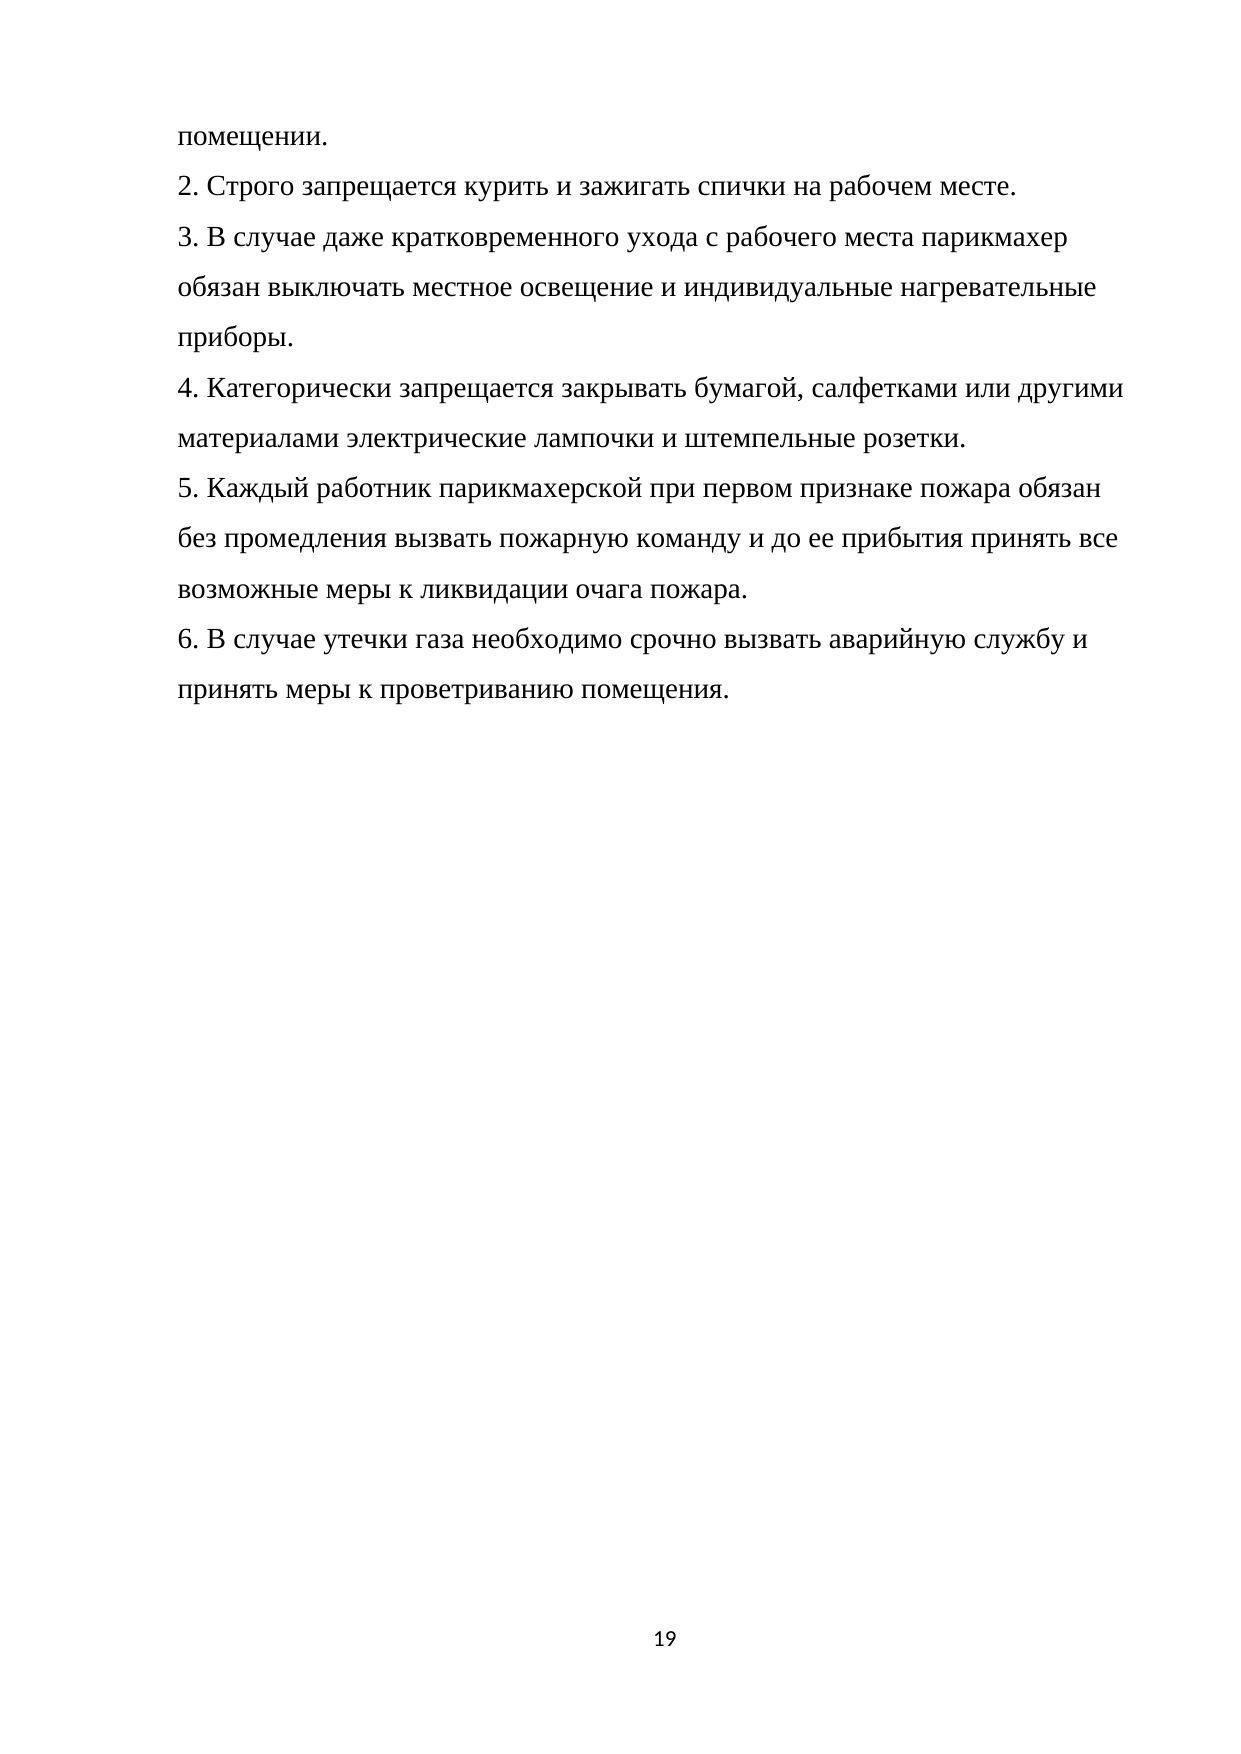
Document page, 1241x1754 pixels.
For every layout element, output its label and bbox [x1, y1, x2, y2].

text [177, 118, 1146, 705]
